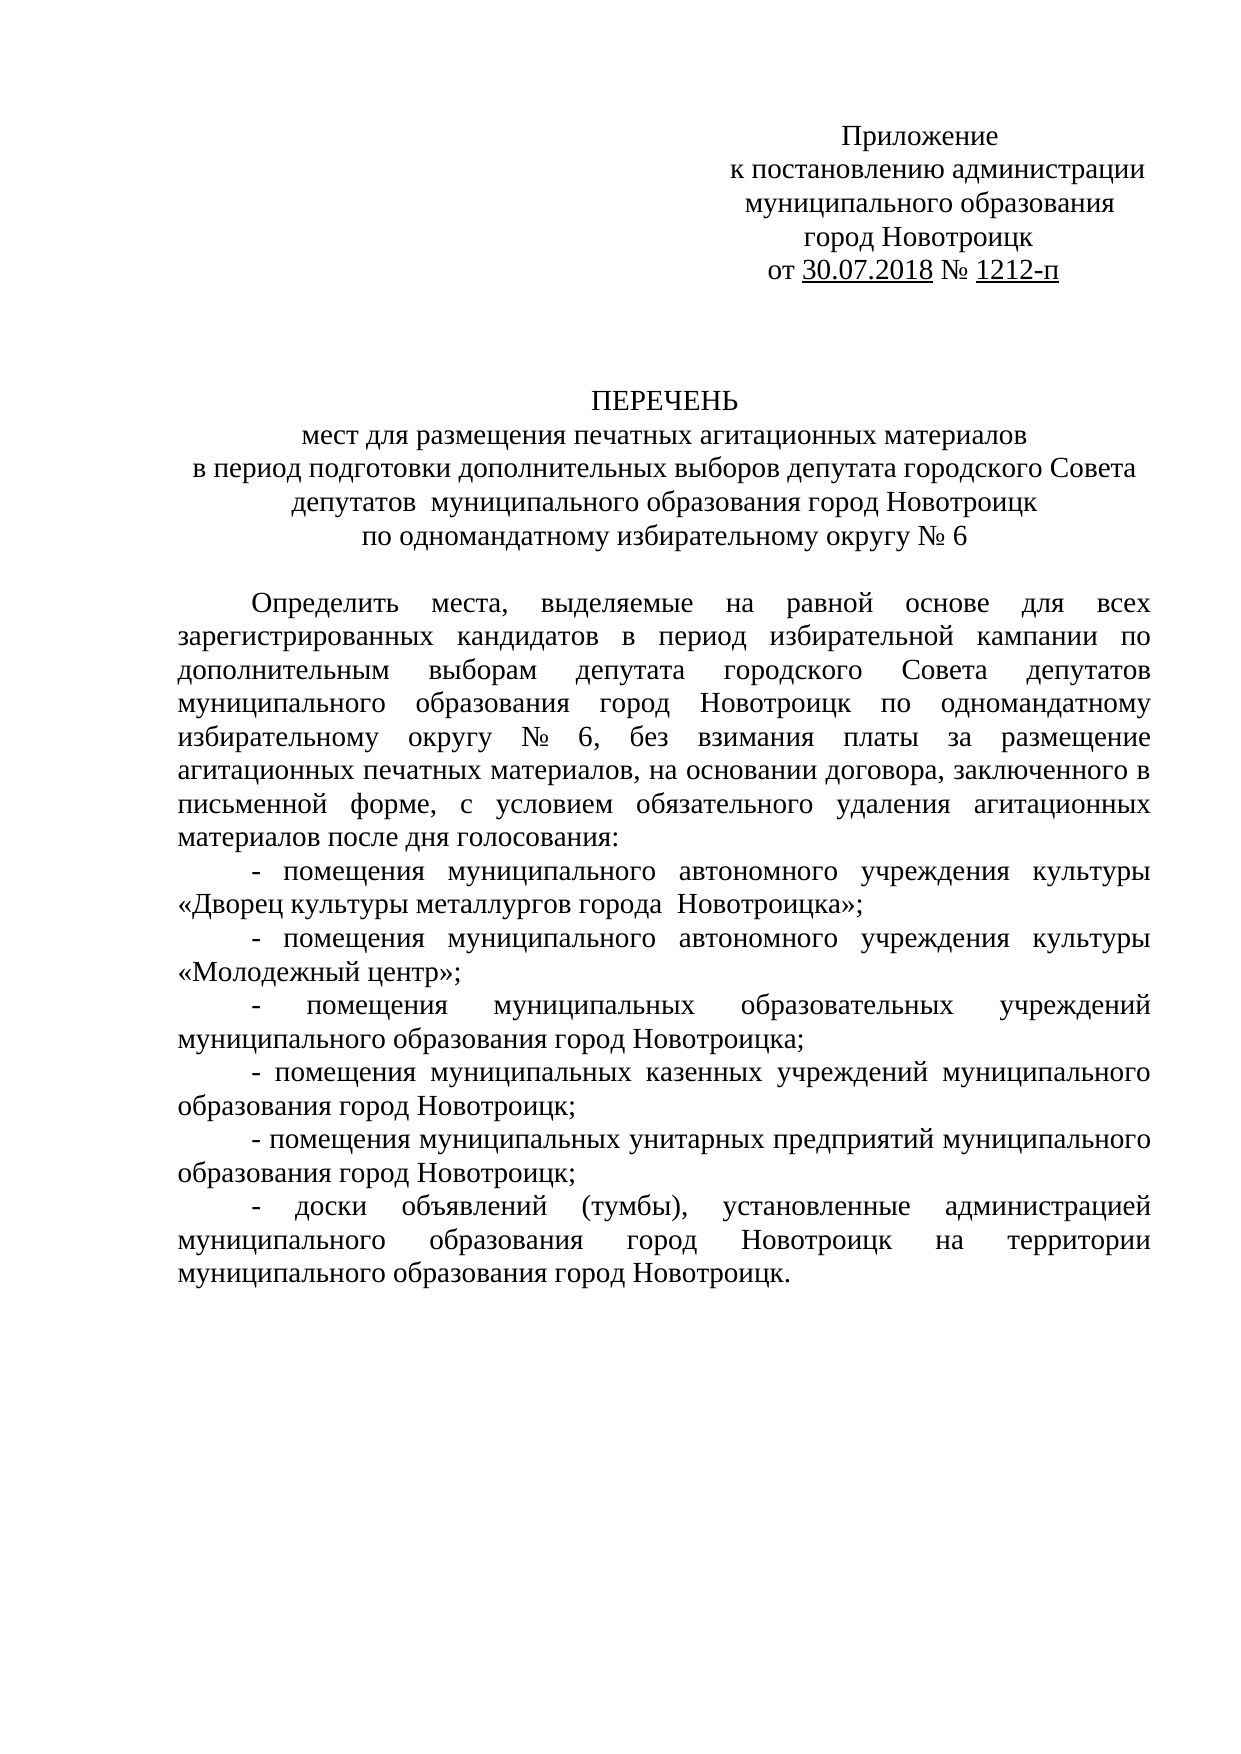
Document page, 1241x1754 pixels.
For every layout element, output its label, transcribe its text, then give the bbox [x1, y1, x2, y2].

text муниципального образования [620, 185, 1152, 219]
text город Новотроицк [693, 219, 1152, 252]
text - помещения муниципальных образовательных учреждений муниципального образования город Новотроицка; [177, 987, 1152, 1054]
subtitle по одномандатному избирательному округу № 6 [177, 518, 1152, 551]
text - помещения муниципальных унитарных предприятий муниципального образования город Новотроицк; [177, 1121, 1152, 1188]
text к постановлению администрации [693, 152, 1152, 185]
text - помещения муниципальных казенных учреждений муниципального образования город Новотроицк; [177, 1054, 1152, 1121]
text ПЕРЕЧЕНЬ [177, 383, 1152, 417]
text - помещения муниципального автономного учреждения культуры «Молодежный центр»; [177, 920, 1152, 987]
text от 30.07.2018 № 1212-п [693, 252, 1152, 286]
text в период подготовки дополнительных выборов депутата городского Совета депутатов муниципального образования город Новотроицк [177, 451, 1152, 518]
text - доски объявлений (тумбы), установленные администрацией муниципального образования город Новотроицк на территории муниципального образования город Новотроицк. [177, 1188, 1152, 1289]
text - помещения муниципального автономного учреждения культуры «Дворец культуры металлургов города Новотроицка»; [177, 853, 1152, 920]
subtitle мест для размещения печатных агитационных материалов [177, 417, 1152, 451]
text Приложение [767, 118, 1152, 152]
text Определить места, выделяемые на равной основе для всех зарегистрированных кандидатов в период избирательной кампании по дополнительным выборам депутата городского Совета депутатов муниципального образования город Новотроицк по одномандатному избирательному округу № 6, без взимания платы за размещение агитационных печатных материалов, на основании договора, заключенного в письменной форме, с условием обязательного удаления агитационных материалов после дня голосования: [177, 585, 1152, 853]
